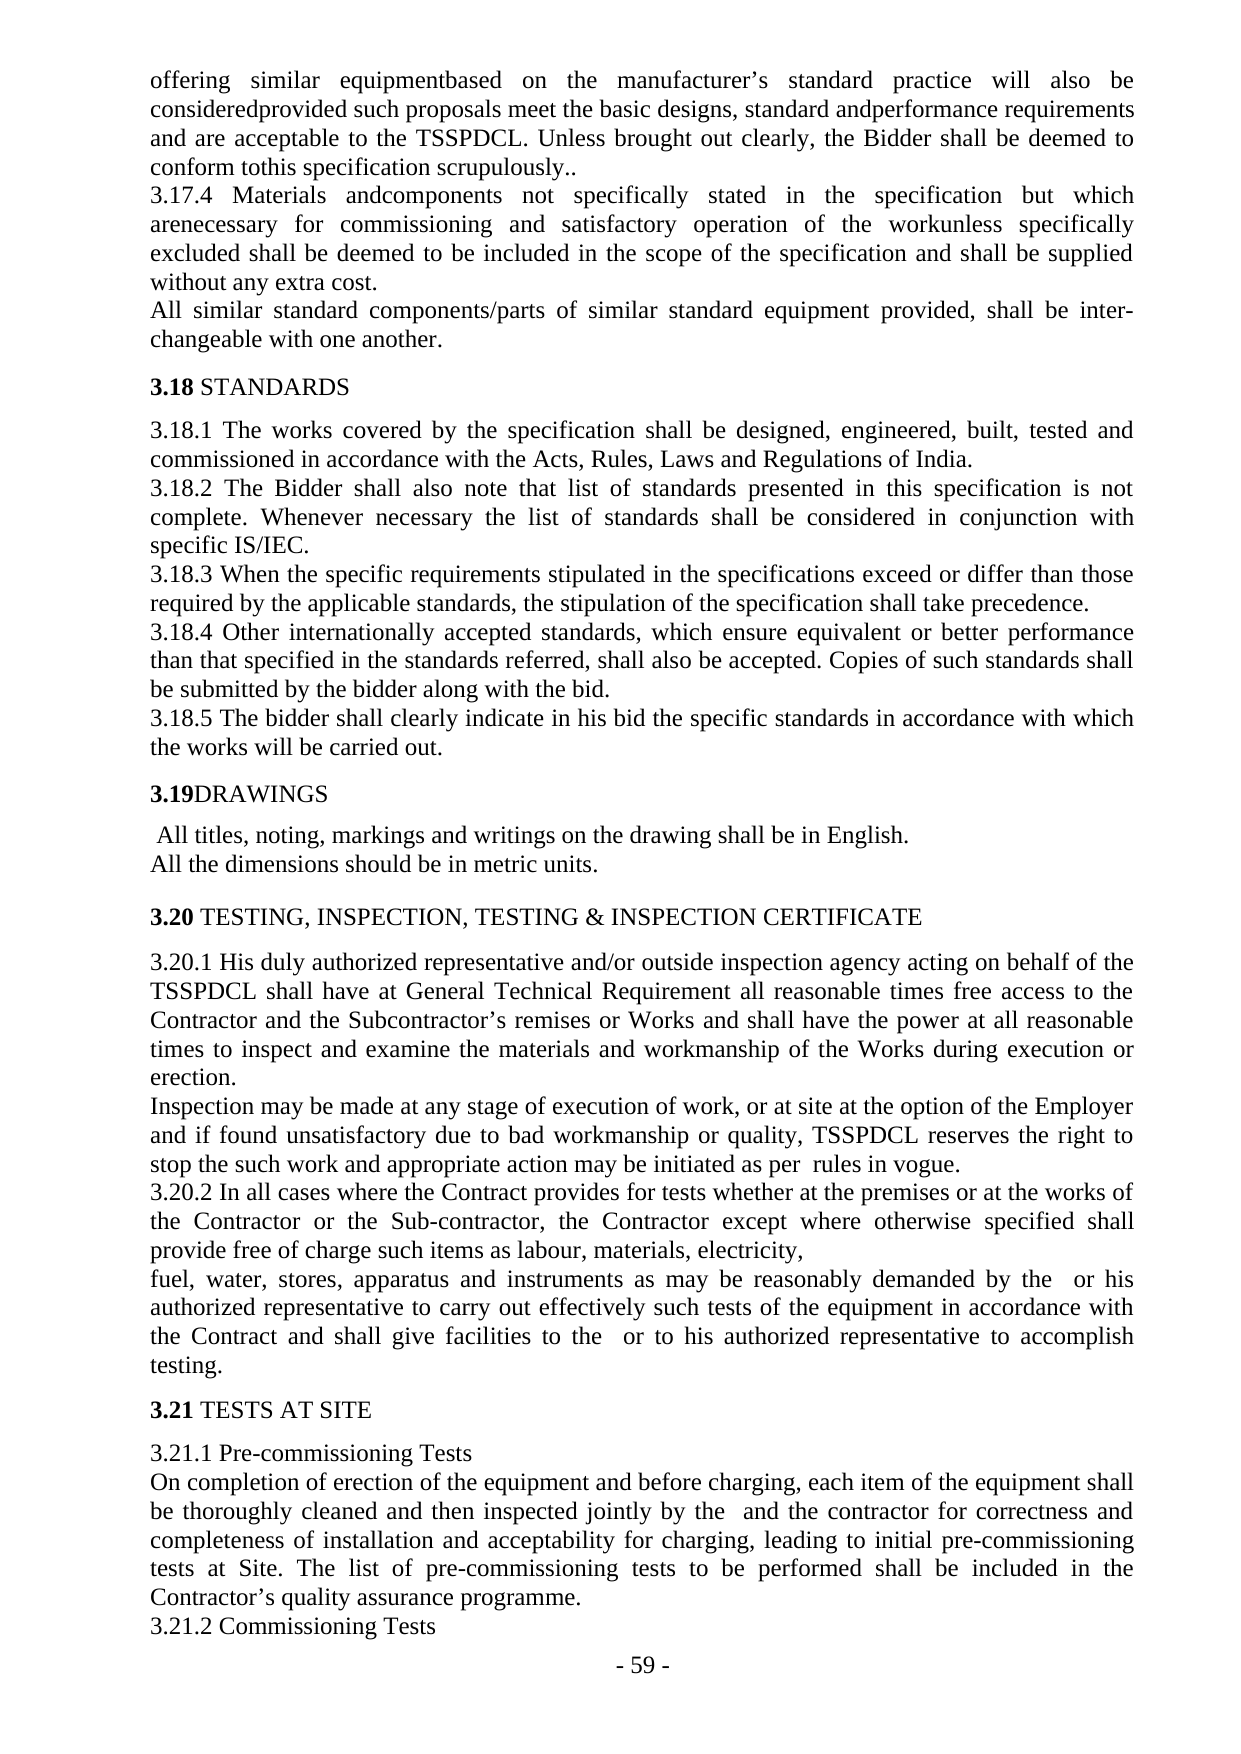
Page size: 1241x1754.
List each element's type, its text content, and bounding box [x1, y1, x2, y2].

text Inspection may be made at any stage of execution of work, or at site at the option of the Employer and if found unsatisfactory due to bad workmanship or quality, TSSPDCL reserves the right to stop the such work and appropriate action may be initiated as per rules in vogue. [150, 1091, 1135, 1177]
text 3.18.4 Other internationally accepted standards, which ensure equivalent or better performance than that specified in the standards referred, shall also be accepted. Copies of such standards shall be submitted by the bidder along with the bid. [150, 617, 1135, 703]
text 3.20.2 In all cases where the Contract provides for tests whether at the premises or at the works of the Contractor or the Sub-contractor, the Contractor except where otherwise specified shall provide free of charge such items as labour, materials, electricity, [150, 1177, 1135, 1264]
text 3.17.4 Materials andcomponents not specifically stated in the specification but which arenecessary for commissioning and satisfactory operation of the workunless specifically excluded shall be deemed to be included in the scope of the specification and shall be supplied without any extra cost. [150, 181, 1135, 296]
text 3.18.2 The Bidder shall also note that list of standards presented in this specification is not complete. Whenever necessary the list of standards shall be considered in conjunction with specific IS/IEC. [150, 473, 1135, 559]
text On completion of erection of the equipment and before charging, each item of the equipment shall be thoroughly cleaned and then inspected jointly by the and the contractor for correctness and completeness of installation and acceptability for charging, leading to initial pre-commissioning tests at Site. The list of pre-commissioning tests to be performed shall be included in the Contractor’s quality assurance programme. [150, 1467, 1135, 1611]
text 3.18 STANDARDS [150, 372, 1135, 401]
text 3.21.2 Commissioning Tests [150, 1611, 1135, 1640]
text All the dimensions should be in metric units. [150, 849, 1135, 878]
text 3.21 TESTS AT SITE [150, 1395, 1135, 1424]
text All titles, noting, markings and writings on the drawing shall be in English. [150, 820, 1135, 849]
text 3.18.3 When the specific requirements stipulated in the specifications exceed or differ than those required by the applicable standards, the stipulation of the specification shall take precedence. [150, 559, 1135, 617]
text 3.20.1 His duly authorized representative and/or outside inspection agency acting on behalf of the TSSPDCL shall have at General Technical Requirement all reasonable times free access to the Contractor and the Subcontractor’s remises or Works and shall have the power at all reasonable times to inspect and examine the materials and workmanship of the Works during execution or erection. [150, 947, 1135, 1091]
text All similar standard components/parts of similar standard equipment provided, shall be inter-changeable with one another. [150, 296, 1135, 353]
text 3.21.1 Pre-commissioning Tests [150, 1438, 1135, 1467]
text 3.18.5 The bidder shall clearly indicate in his bid the specific standards in accordance with which the works will be carried out. [150, 703, 1135, 760]
text 3.18.1 The works covered by the specification shall be designed, engineered, built, tested and commissioned in accordance with the Acts, Rules, Laws and Regulations of India. [150, 415, 1135, 473]
text 3.20 TESTING, INSPECTION, TESTING & INSPECTION CERTIFICATE [150, 902, 1135, 931]
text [150, 66, 1135, 181]
text 3.19DRAWINGS [150, 779, 1135, 808]
text fuel, water, stores, apparatus and instruments as may be reasonably demanded by the or his authorized representative to carry out effectively such tests of the equipment in accordance with the Contract and shall give facilities to the or to his authorized representative to accomplish testing. [150, 1264, 1135, 1379]
